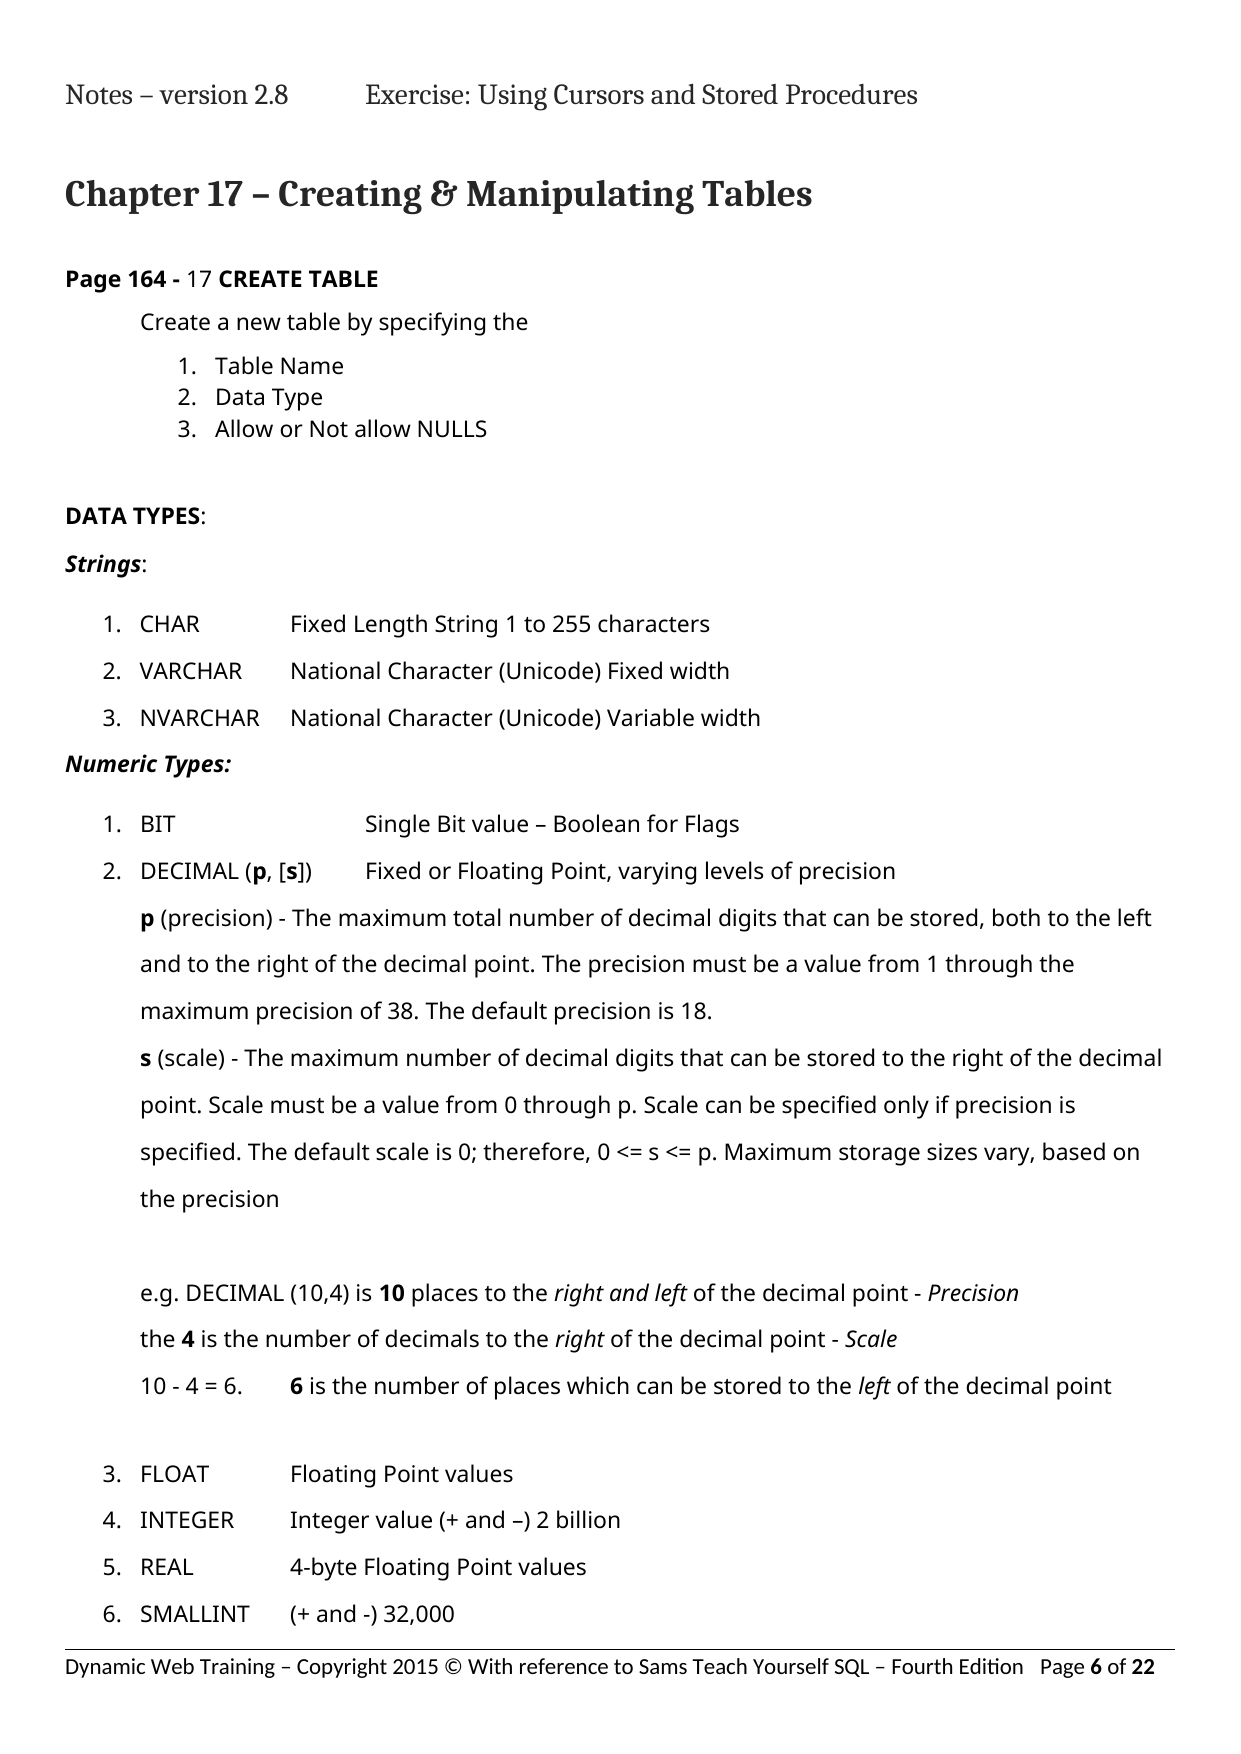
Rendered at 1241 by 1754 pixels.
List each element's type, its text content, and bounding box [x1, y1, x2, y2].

subtitle Chapter 17 – Creating & Manipulating Tables [65, 172, 1175, 215]
list FLOAT Floating Point values [102, 1457, 1175, 1489]
list SMALLINT (+ and -) 32,000 [102, 1598, 1175, 1629]
list VARCHAR National Character (Unicode) Fixed width [102, 655, 1175, 686]
list Allow or Not allow NULLS [177, 412, 1175, 444]
list NVARCHAR National Character (Unicode) Variable width [102, 702, 1175, 733]
list INTEGER Integer value (+ and –) 2 billion [102, 1504, 1175, 1536]
text Page 164 - 17 CREATE TABLE [65, 262, 1175, 294]
list Data Type [177, 381, 1175, 412]
list REAL 4-byte Floating Point values [102, 1551, 1175, 1582]
list DECIMAL (p, [s]) Fixed or Floating Point, varying levels of precision p (precision) - The maximum total number of decimal digits that can be stored, both to the left and to the right of the decimal point. The precision must be a value from 1 through the maximum precision of 38. The default precision is 18. s (scale) - The maximum number of decimal digits that can be stored to the right of the decimal point. Scale must be a value from 0 through p. Scale can be specified only if precision is specified. The default scale is 0; therefore, 0 <= s <= p. Maximum storage sizes vary, based on the precision e.g. DECIMAL (10,4) is 10 places to the right and left of the decimal point - Precision the 4 is the number of decimals to the right of the decimal point - Scale 10 - 4 = 6. 6 is the number of places which can be stored to the left of the decimal point [102, 855, 1175, 1443]
text Numeric Types: [65, 748, 1175, 780]
list Table Name [177, 350, 1175, 381]
list BIT Single Bit value – Boolean for Flags [102, 808, 1175, 839]
text Strings: [65, 548, 1175, 580]
text Create a new table by specifying the [65, 306, 1175, 337]
list CHAR Fixed Length String 1 to 255 characters [102, 608, 1175, 639]
text DATA TYPES: [65, 500, 1175, 531]
